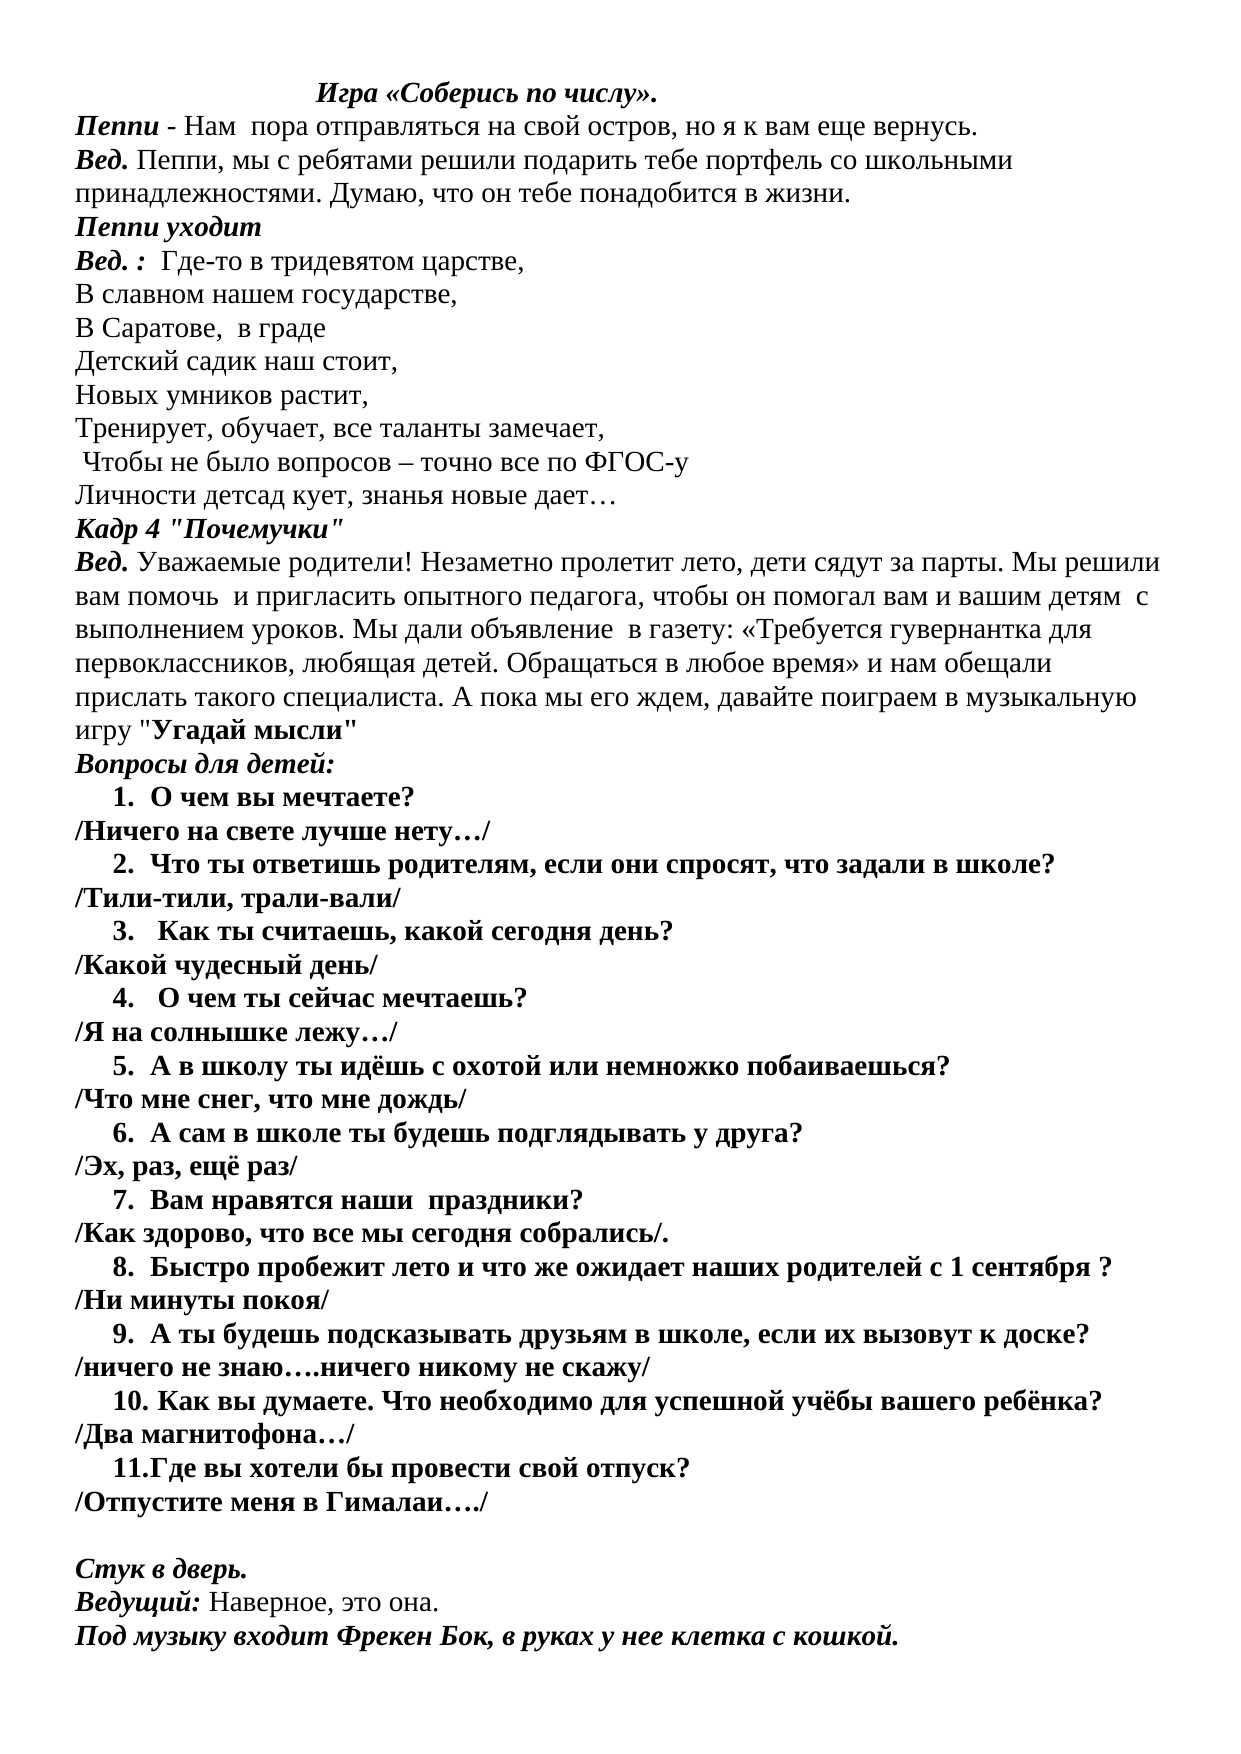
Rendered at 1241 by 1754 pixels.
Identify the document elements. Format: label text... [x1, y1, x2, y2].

text Кадр 4 "Почемучки" [75, 511, 1165, 544]
text Пеппи уходит [75, 209, 1165, 243]
text /Какой чудесный день/ [75, 947, 1165, 981]
text /Два магнитофона…/ [75, 1417, 1165, 1450]
text /Что мне снег, что мне дождь/ [75, 1081, 1165, 1115]
list Как ты считаешь, какой сегодня день? [112, 913, 1165, 947]
text /Я на солнышке лежу…/ [75, 1014, 1165, 1048]
text Вед. Пеппи, мы с ребятами решили подарить тебе портфель со школьными принадлежностями. Думаю, что он тебе понадобится в жизни. [75, 142, 1165, 209]
text Детский садик наш стоит, [75, 343, 1165, 377]
text В Саратове, в граде [75, 310, 1165, 343]
text Тренирует, обучает, все таланты замечает, [75, 410, 1165, 444]
text В славном нашем государстве, [75, 276, 1165, 310]
list Что ты ответишь родителям, если они спросят, что задали в школе? [112, 846, 1165, 880]
text Вед. : Где-то в тридевятом царстве, [75, 243, 1165, 276]
text Игра «Соберись по числу». [75, 75, 1165, 108]
list А в школу ты идёшь с охотой или немножко побаиваешься? [112, 1048, 1165, 1081]
text /Отпустите меня в Гималаи…./ [75, 1484, 1165, 1517]
text Ведущий: Наверное, это она. [75, 1584, 1165, 1618]
text Личности детсад кует, знанья новые дает… [75, 477, 1165, 511]
text Под музыку входит Фрекен Бок, в руках у нее клетка с кошкой. [75, 1618, 1165, 1651]
text /Как здорово, что все мы сегодня собрались/. [75, 1215, 1165, 1249]
text /Эх, раз, ещё раз/ [75, 1148, 1165, 1182]
text Вопросы для детей: [75, 746, 1165, 779]
list О чем ты сейчас мечтаешь? [112, 981, 1165, 1014]
text /Тили-тили, трали-вали/ [75, 880, 1165, 913]
text /Ни минуты покоя/ [75, 1282, 1165, 1316]
list Вам нравятся наши праздники? [112, 1182, 1165, 1215]
list О чем вы мечтаете? [112, 779, 1165, 813]
list А ты будешь подсказывать друзьям в школе, если их вызовут к доске? [112, 1316, 1165, 1349]
text Новых умников растит, [75, 377, 1165, 410]
text Стук в дверь. [75, 1551, 1165, 1584]
text Вед. Уважаемые родители! Незаметно пролетит лето, дети сядут за парты. Мы решили вам помочь и пригласить опытного педагога, чтобы он помогал вам и вашим детям с выполнением уроков. Мы дали объявление в газету: «Требуется гувернантка для первоклассников, любящая детей. Обращаться в любое время» и нам обещали прислать такого специалиста. А пока мы его ждем, давайте поиграем в музыкальную игру "Угадай мысли" [75, 544, 1165, 746]
text /ничего не знаю….ничего никому не скажу/ [75, 1349, 1165, 1383]
list А сам в школе ты будешь подглядывать у друга? [112, 1115, 1165, 1148]
list Где вы хотели бы провести свой отпуск? [112, 1450, 1165, 1484]
text Чтобы не было вопросов – точно все по ФГОС-у [75, 444, 1165, 477]
text Пеппи - Нам пора отправляться на свой остров, но я к вам еще вернусь. [75, 108, 1165, 142]
list Быстро пробежит лето и что же ожидает наших родителей с 1 сентября ? [112, 1249, 1165, 1282]
text /Ничего на свете лучше нету…/ [75, 813, 1165, 846]
list Как вы думаете. Что необходимо для успешной учёбы вашего ребёнка? [112, 1383, 1165, 1417]
